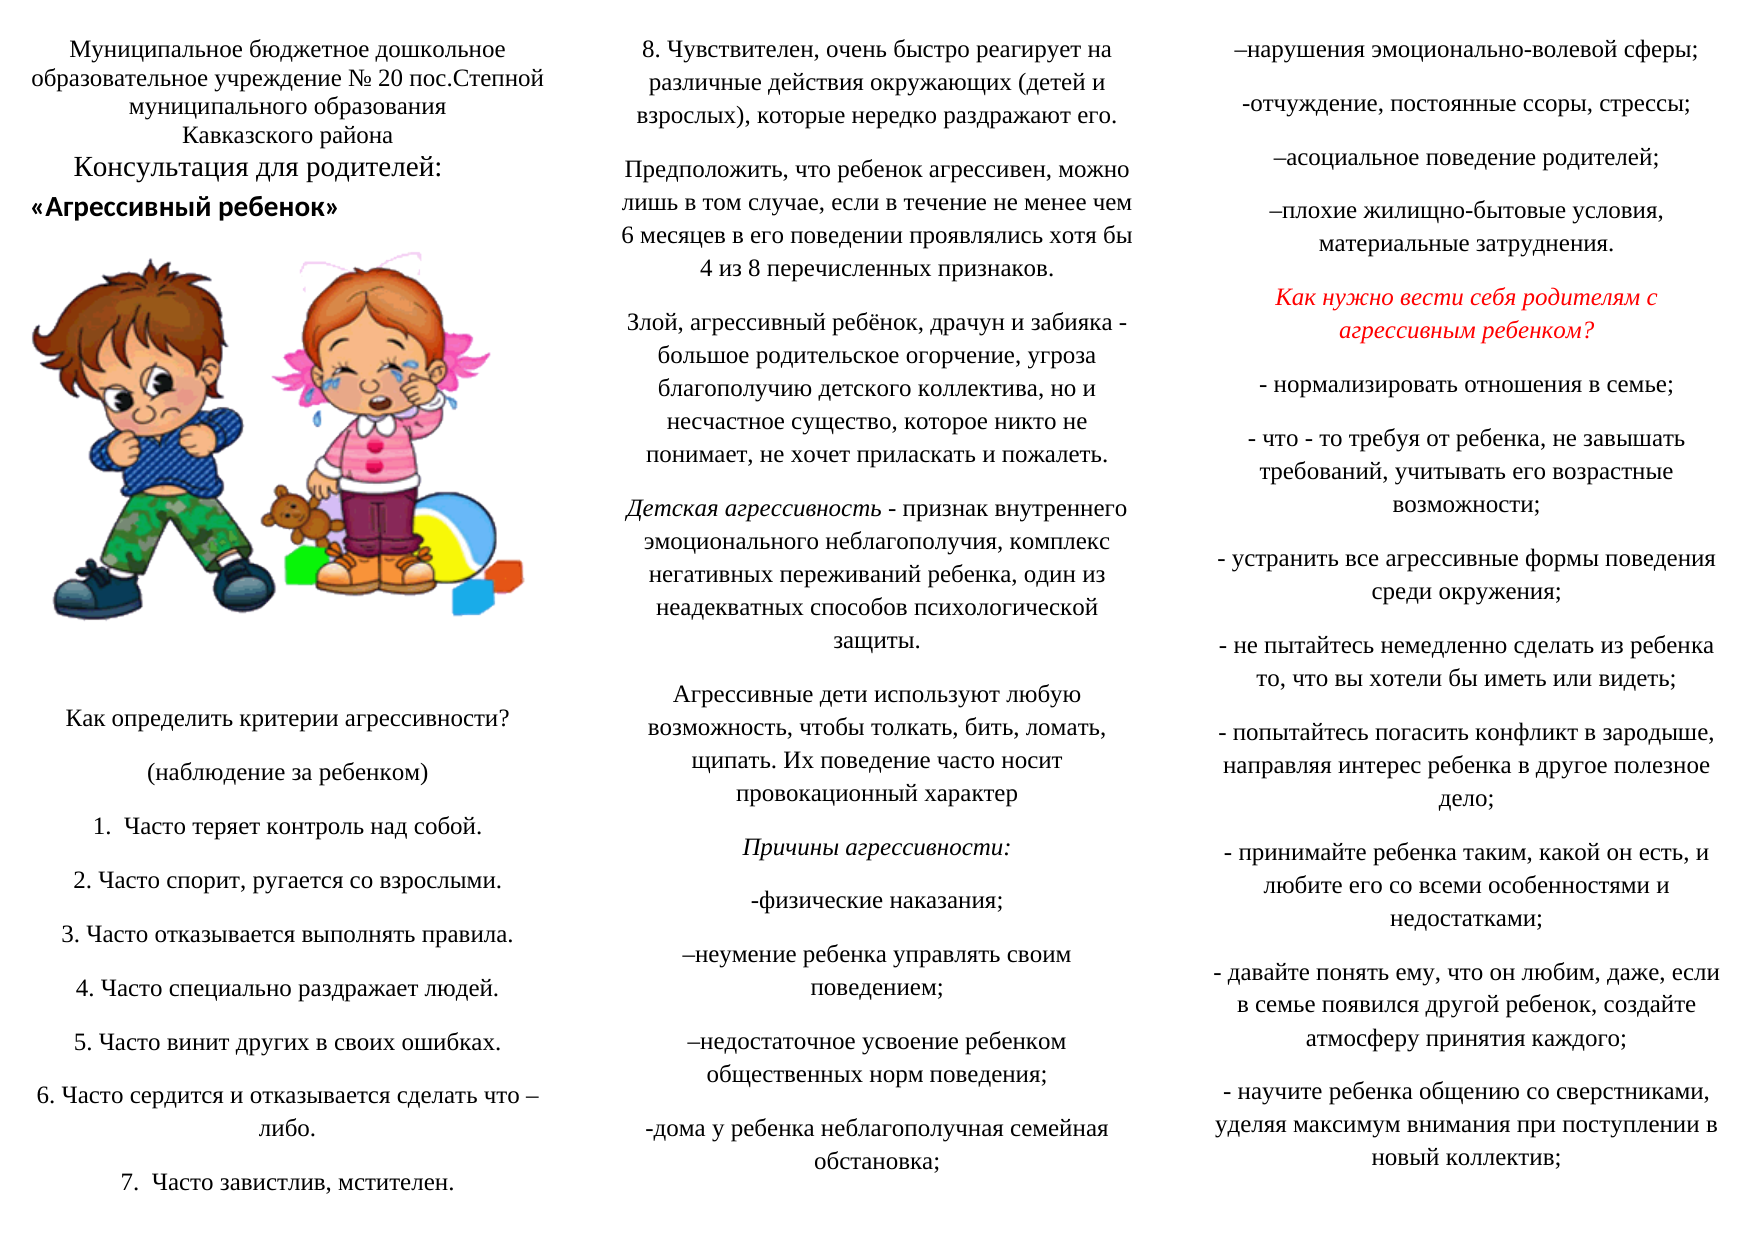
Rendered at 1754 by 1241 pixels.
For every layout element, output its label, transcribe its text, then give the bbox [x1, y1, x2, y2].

text - что - то требуя от ребенка, не завышать требований, учитывать его возрастные возможности; [1208, 423, 1724, 518]
text –плохие жилищно-бытовые условия, материальные затруднения. [1208, 196, 1724, 257]
text Как определить критерии агрессивности? [29, 703, 545, 732]
text Злой, агрессивный ребёнок, драчун и забияка - большое родительское огорчение, угроза благополучию детского коллектива, но и несчастное существо, которое никто не понимает, не хочет приласкать и пожалеть. [619, 307, 1135, 468]
text - попытайтесь погасить конфликт в зародыше, направляя интерес ребенка в другое полезное дело; [1208, 717, 1724, 812]
text - принимайте ребенка таким, какой он есть, и любите его со всеми особенностями и недостатками; [1208, 837, 1724, 931]
text -отчуждение, постоянные ссоры, стрессы; [1208, 88, 1724, 117]
text 5. Часто винит других в своих ошибках. [29, 1027, 545, 1055]
text –нарушения эмоционально-волевой сферы; [1208, 34, 1724, 63]
text - устранить все агрессивные формы поведения среди окружения; [1208, 543, 1724, 605]
text 2. Часто спорит, ругается со взрослыми. [29, 865, 545, 894]
text Детская агрессивность - признак внутреннего эмоционального неблагополучия, комплекс негативных переживаний ребенка, один из неадекватных способов психологической защиты. [619, 493, 1135, 653]
text - давайте понять ему, что он любим, даже, если в семье появился другой ребенок, создайте атмосферу принятия каждого; [1208, 957, 1724, 1051]
text 6. Часто сердится и отказывается сделать что – либо. [29, 1080, 545, 1142]
text Муниципальное бюджетное дошкольное образовательное учреждение № 20 пос.Степной [29, 34, 545, 91]
text Кавказского района [29, 120, 545, 149]
text 8. Чувствителен, очень быстро реагирует на различные действия окружающих (детей и взрослых), которые нередко раздражают его. [619, 34, 1135, 129]
text –неумение ребенка управлять своим поведением; [619, 939, 1135, 1001]
picture [29, 249, 530, 625]
text Причины агрессивности: [619, 832, 1135, 860]
text –асоциальное поведение родителей; [1208, 142, 1724, 170]
text -дома у ребенка неблагополучная семейная обстановка; [619, 1113, 1135, 1175]
text 3. Часто отказывается выполнять правила. [29, 919, 545, 948]
text 4. Часто специально раздражает людей. [29, 973, 545, 1001]
text муниципального образования [29, 91, 545, 120]
text Консультация для родителей: «Агрессивный ребенок» [29, 149, 545, 223]
text -физические наказания; [619, 885, 1135, 914]
text (наблюдение за ребенком) [29, 757, 545, 786]
text –недостаточное усвоение ребенком общественных норм поведения; [619, 1026, 1135, 1088]
text Агрессивные дети используют любую возможность, чтобы толкать, бить, ломать, щипать. Их поведение часто носит провокационный характер [619, 679, 1135, 806]
text Предположить, что ребенок агрессивен, можно лишь в том случае, если в течение не менее чем 6 месяцев в его поведении проявлялись хотя бы 4 из 8 перечисленных признаков. [619, 154, 1135, 282]
text - нормализировать отношения в семье; [1208, 369, 1724, 398]
text Как нужно вести себя родителям с агрессивным ребенком? [1208, 282, 1724, 344]
text 7. Часто завистлив, мстителен. [29, 1167, 545, 1196]
text - не пытайтесь немедленно сделать из ребенка то, что вы хотели бы иметь или видеть; [1208, 630, 1724, 692]
text - научите ребенка общению со сверстниками, уделяя максимум внимания при поступлении в новый коллектив; [1208, 1076, 1724, 1171]
text 1. Часто теряет контроль над собой. [29, 811, 545, 840]
